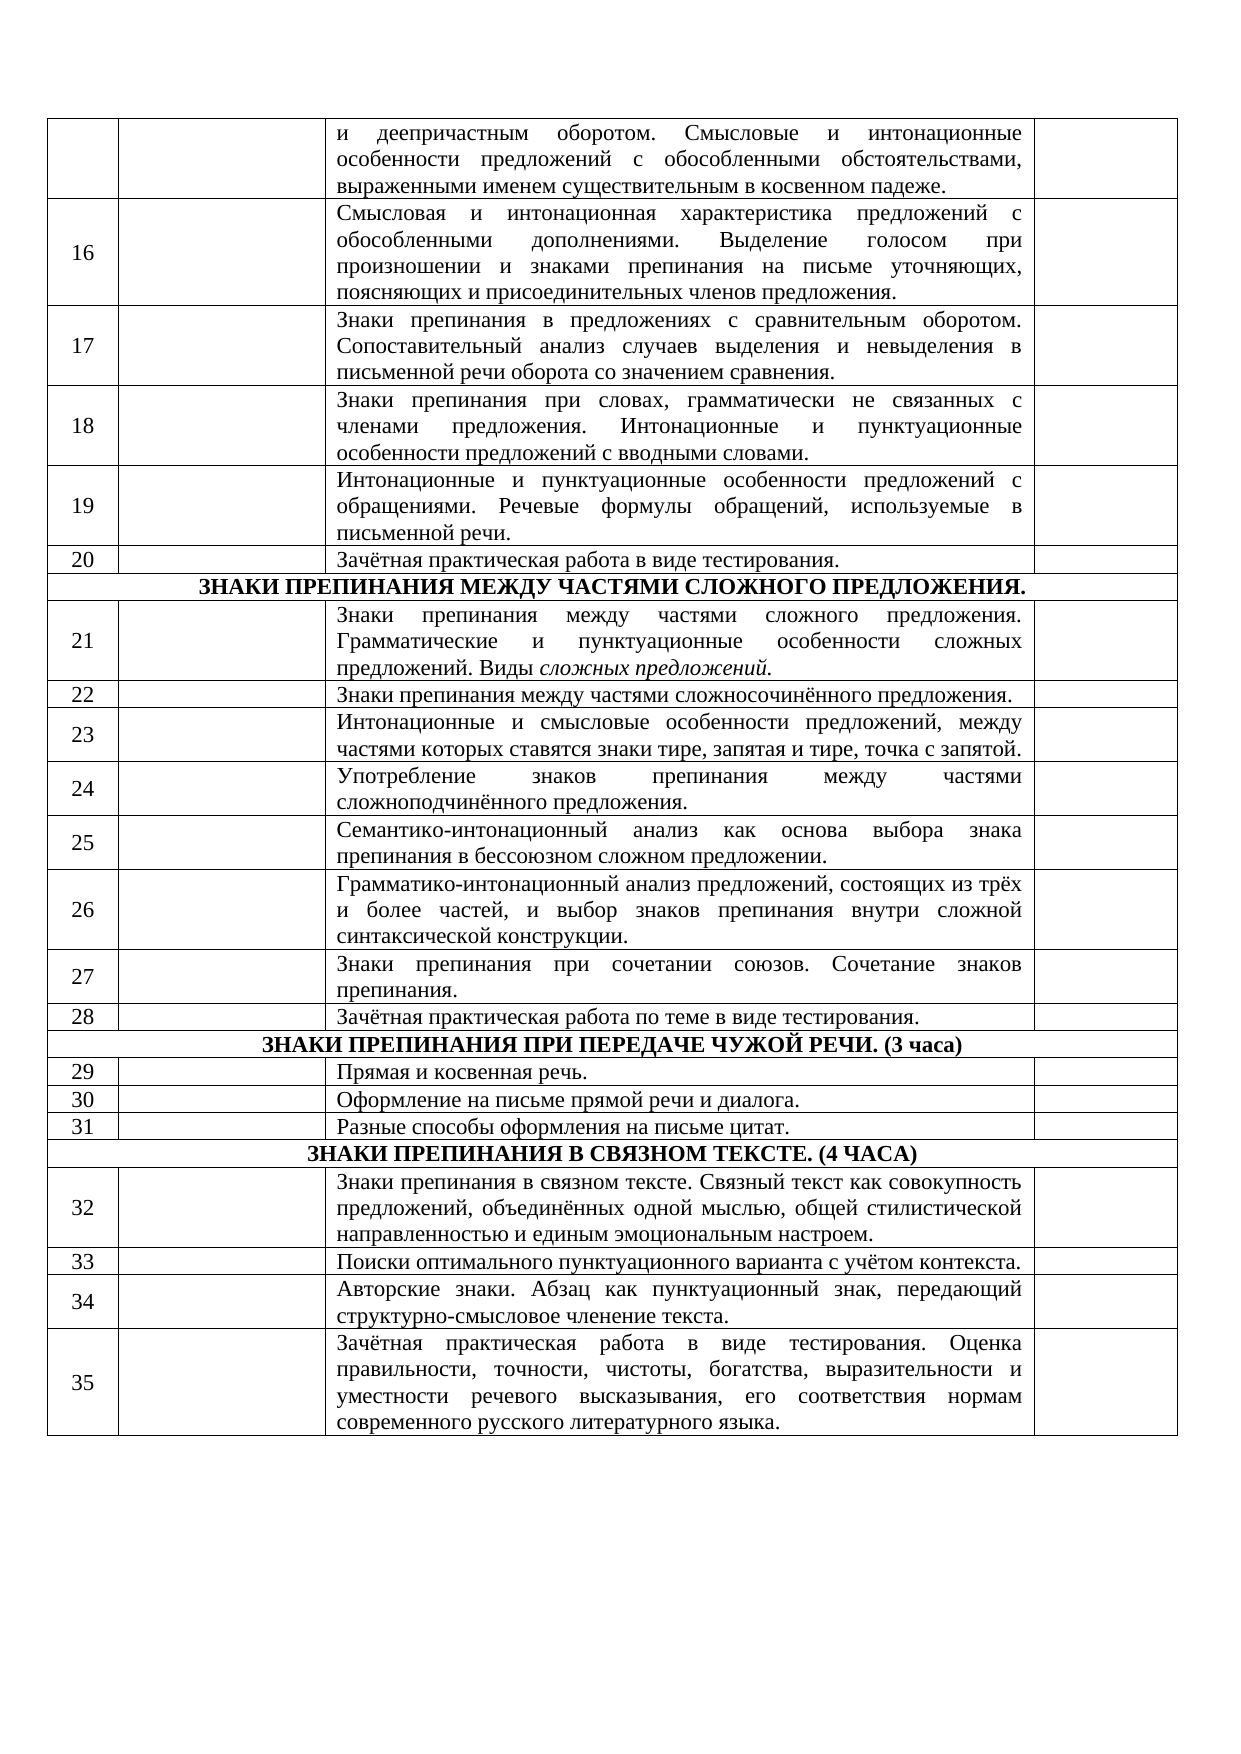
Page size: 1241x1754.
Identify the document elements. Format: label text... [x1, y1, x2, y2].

table_cell [119, 762, 325, 815]
table_cell Знаки препинания при сочетании союзов. Сочетание знаков препинания. [326, 950, 1034, 1002]
table_cell 26 [48, 870, 118, 949]
table_cell Грамматико-интонационный анализ предложений, состоящих из трёх и более частей, и выбор знаков препинания внутри сложной синтаксической конструкции. [326, 870, 1034, 949]
table_cell 20 [48, 546, 118, 572]
table_cell [1035, 199, 1177, 305]
table_cell [1035, 762, 1177, 815]
table_cell [119, 1329, 325, 1434]
table_cell Знаки препинания между частями сложного предложения. Грамматические и пунктуационные особенности сложных предложений. Виды сложных предложений. [326, 601, 1034, 680]
table_cell Интонационные и смысловые особенности предложений, между частями которых ставятся знаки тире, запятая и тире, точка с запятой. [326, 708, 1034, 761]
table_cell [119, 306, 325, 385]
table_cell Разные способы оформления на письме цитат. [326, 1113, 1034, 1139]
table_cell [1035, 1329, 1177, 1434]
table_cell [119, 466, 325, 545]
table_cell 30 [48, 1086, 118, 1112]
table_cell [119, 708, 325, 761]
table_cell 31 [48, 1113, 118, 1139]
table_cell 24 [48, 762, 118, 815]
table_cell [119, 1168, 325, 1247]
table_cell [326, 119, 1034, 198]
table_cell 35 [48, 1329, 118, 1434]
table_cell Поиски оптимального пунктуационного варианта с учётом контекста. [326, 1248, 1034, 1274]
table_cell 29 [48, 1058, 118, 1084]
table_cell [1035, 708, 1177, 761]
table_cell 15 [48, 119, 118, 198]
table_cell [119, 1086, 325, 1112]
table_cell [1035, 306, 1177, 385]
table_cell Смысловая и интонационная характеристика предложений с обособленными дополнениями. Выделение голосом при произношении и знаками препинания на письме уточняющих, поясняющих и присоединительных членов предложения. [326, 199, 1034, 305]
table_cell ЗНАКИ ПРЕПИНАНИЯ МЕЖДУ ЧАСТЯМИ СЛОЖНОГО ПРЕДЛОЖЕНИЯ. [48, 574, 1177, 600]
table_cell Знаки препинания в предложениях с сравнительным оборотом. Сопоставительный анализ случаев выделения и невыделения в письменной речи оборота со значением сравнения. [326, 306, 1034, 385]
table_cell [119, 950, 325, 1002]
table_cell 23 [48, 708, 118, 761]
table_cell [1035, 119, 1177, 198]
table_cell Оформление на письме прямой речи и диалога. [326, 1086, 1034, 1112]
table_cell [1035, 870, 1177, 949]
table_cell [119, 119, 325, 198]
table_cell [119, 1275, 325, 1328]
table_cell Употребление знаков препинания между частями сложноподчинённого предложения. [326, 762, 1034, 815]
table_cell 21 [48, 601, 118, 680]
table_cell [119, 681, 325, 707]
table_cell [1035, 466, 1177, 545]
table_cell [119, 386, 325, 465]
table_cell [119, 1113, 325, 1139]
table_cell [119, 1004, 325, 1030]
table_cell [119, 1058, 325, 1084]
table_cell 22 [48, 681, 118, 707]
table_cell 25 [48, 816, 118, 868]
table_cell [119, 870, 325, 949]
table_cell 16 [48, 199, 118, 305]
table_cell [119, 1248, 325, 1274]
table_cell [1035, 1248, 1177, 1274]
table_cell Прямая и косвенная речь. [326, 1058, 1034, 1084]
table_cell [1035, 601, 1177, 680]
table_cell 33 [48, 1248, 118, 1274]
table_cell ЗНАКИ ПРЕПИНАНИЯ ПРИ ПЕРЕДАЧЕ ЧУЖОЙ РЕЧИ. (3 часа) [48, 1031, 1177, 1057]
table_cell ЗНАКИ ПРЕПИНАНИЯ В СВЯЗНОМ ТЕКСТЕ. (4 ЧАСА) [48, 1140, 1177, 1167]
table_cell [1035, 546, 1177, 572]
table_cell Знаки препинания при словах, грамматически не связанных с членами предложения. Интонационные и пунктуационные особенности предложений с вводными словами. [326, 386, 1034, 465]
table_cell Зачётная практическая работа в виде тестирования. [326, 546, 1034, 572]
table_cell [1035, 1113, 1177, 1139]
table_cell Зачётная практическая работа по теме в виде тестирования. [326, 1004, 1034, 1030]
table_cell Знаки препинания в связном тексте. Связный текст как совокупность предложений, объединённых одной мыслью, общей стилистической направленностью и единым эмоциональным настроем. [326, 1168, 1034, 1247]
table_cell [119, 816, 325, 868]
table_cell [1035, 1058, 1177, 1084]
table_cell [1035, 1004, 1177, 1030]
table_cell [119, 199, 325, 305]
table_cell 34 [48, 1275, 118, 1328]
table_cell [1035, 1168, 1177, 1247]
table_cell Интонационные и пунктуационные особенности предложений с обращениями. Речевые формулы обращений, используемые в письменной речи. [326, 466, 1034, 545]
table_cell 17 [48, 306, 118, 385]
table_cell Зачётная практическая работа в виде тестирования. Оценка правильности, точности, чистоты, богатства, выразительности и уместности речевого высказывания, его соответствия нормам современного русского литературного языка. [326, 1329, 1034, 1434]
table_cell [1035, 1086, 1177, 1112]
table_cell 19 [48, 466, 118, 545]
table_cell Авторские знаки. Абзац как пунктуационный знак, передающий структурно-смысловое членение текста. [326, 1275, 1034, 1328]
table_cell Семантико-интонационный анализ как основа выбора знака препинания в бессоюзном сложном предложении. [326, 816, 1034, 868]
table_cell [1035, 950, 1177, 1002]
table_cell 27 [48, 950, 118, 1002]
table_cell [1035, 816, 1177, 868]
table_cell [1035, 1275, 1177, 1328]
table_cell [119, 546, 325, 572]
table_cell [1035, 386, 1177, 465]
table_cell [1035, 681, 1177, 707]
table_cell 18 [48, 386, 118, 465]
table_cell 28 [48, 1004, 118, 1030]
table_cell [119, 601, 325, 680]
table_cell Знаки препинания между частями сложносочинённого предложения. [326, 681, 1034, 707]
table_cell 32 [48, 1168, 118, 1247]
